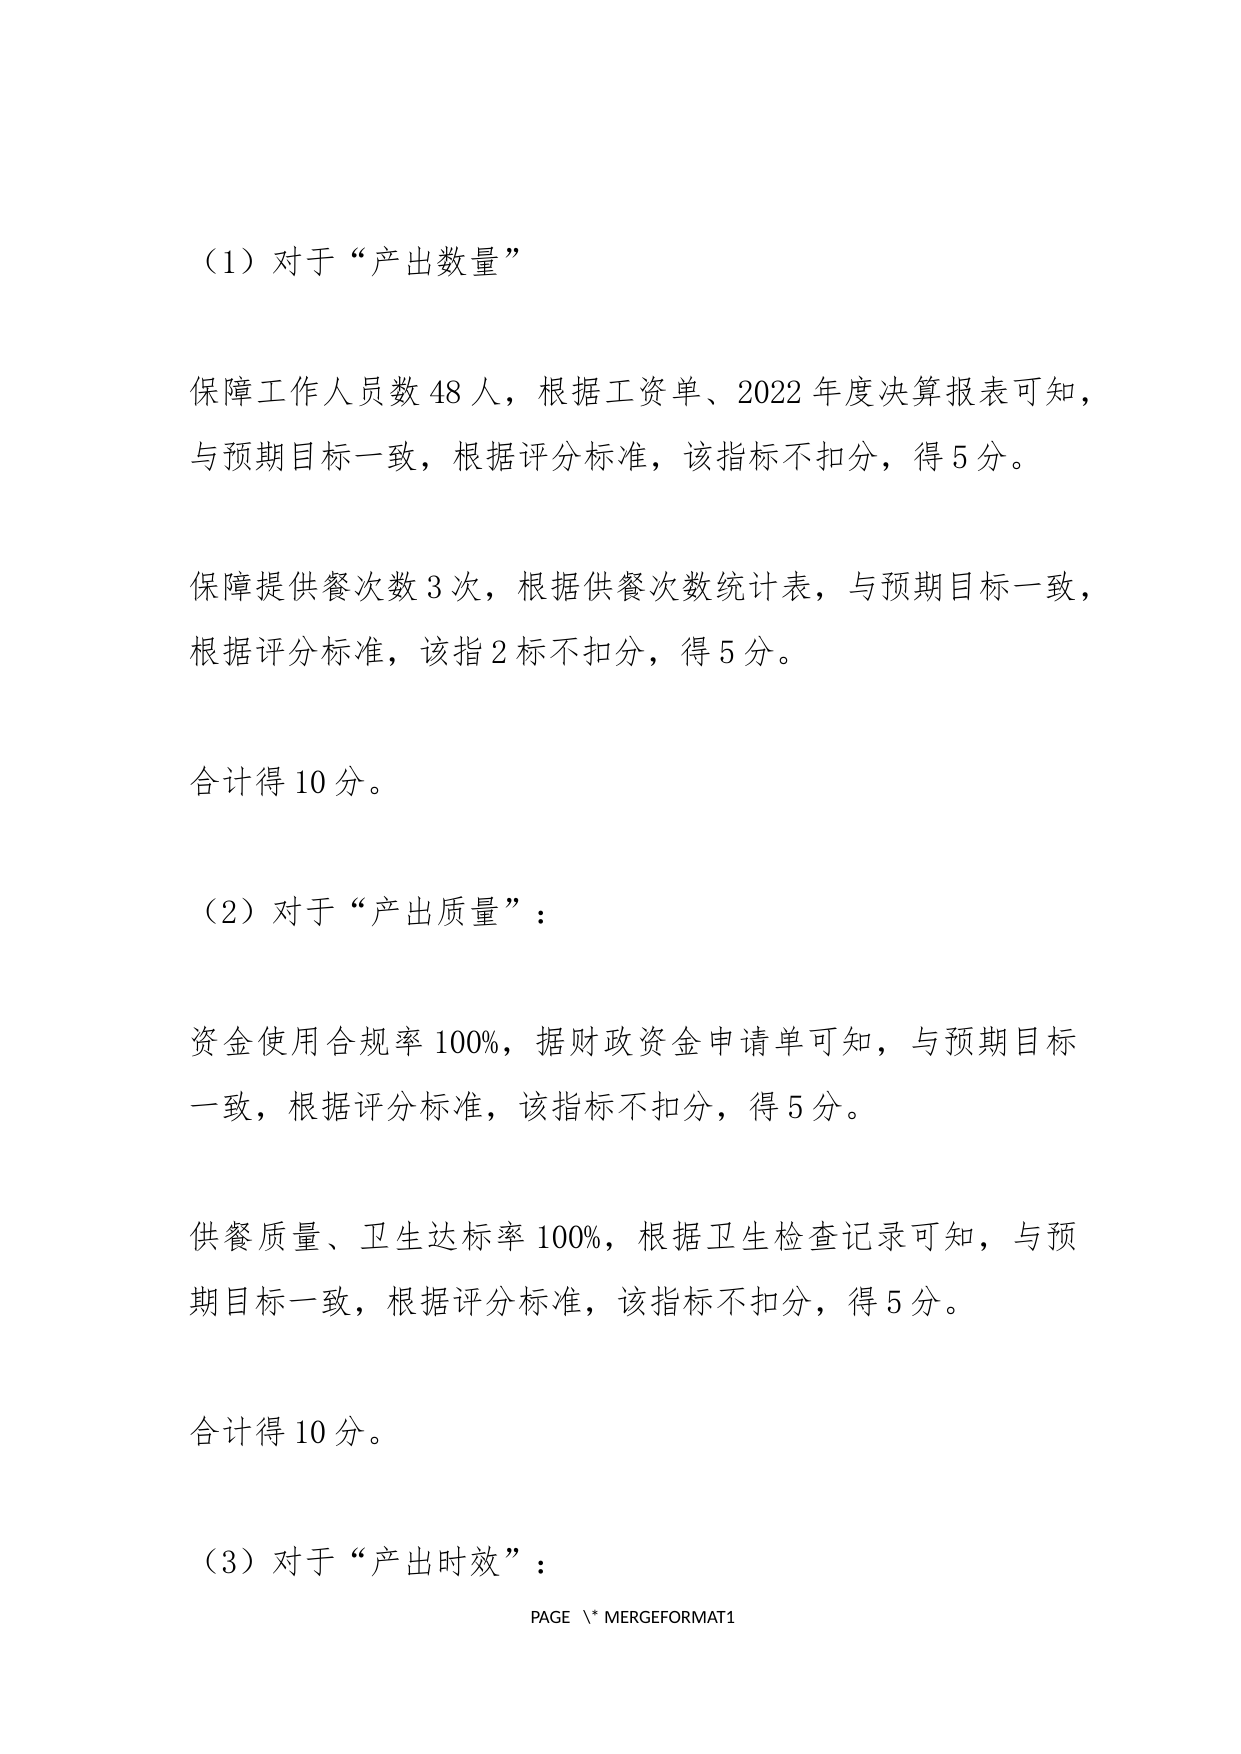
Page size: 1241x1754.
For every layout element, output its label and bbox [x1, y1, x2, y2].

text [187, 162, 1078, 1592]
